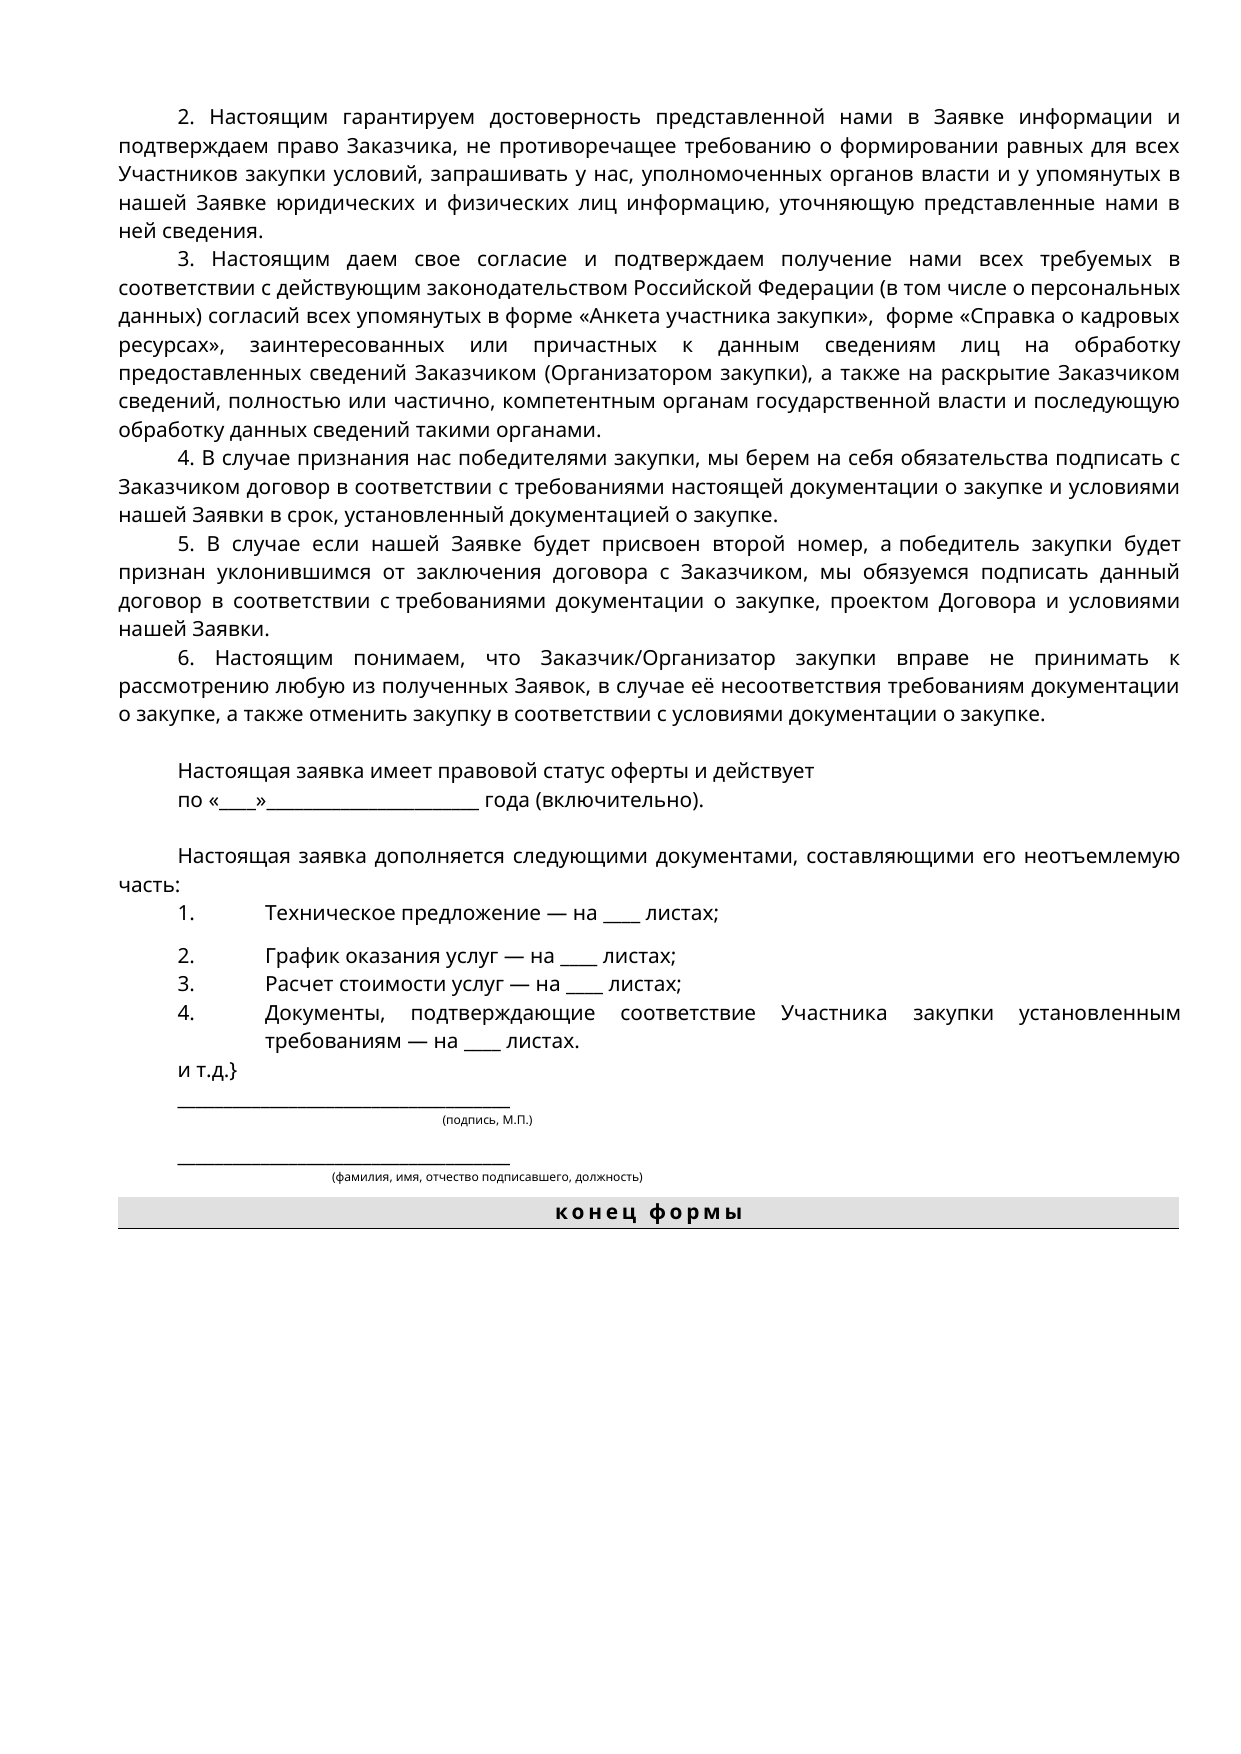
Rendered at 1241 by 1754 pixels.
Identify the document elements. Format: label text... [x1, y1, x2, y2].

text 6. Настоящим понимаем, что Заказчик/Организатор закупки вправе не принимать к рассмотрению любую из полученных Заявок, в случае её несоответствия требованиям документации о закупке, а также отменить закупку в соответствии с условиями документации о закупке. [118, 643, 1181, 728]
text 3. Настоящим даем свое согласие и подтверждаем получение нами всех требуемых в соответствии с действующим законодательством Российской Федерации (в том числе о персональных данных) согласий всех упомянутых в форме «Анкета участника закупки», форме «Справка о кадровых ресурсах», заинтересованных или причастных к данным сведениям лиц на обработку предоставленных сведений Заказчиком (Организатором закупки), а также на раскрытие Заказчиком сведений, полностью или частично, компетентным органам государственной власти и последующую обработку данных сведений такими органами. [118, 244, 1181, 443]
text конец формы [118, 1197, 1179, 1228]
text и т.д.} [118, 1055, 1181, 1083]
list Расчет стоимости услуг — на ____ листах; [177, 969, 1181, 998]
text Настоящая заявка дополняется следующими документами, составляющими его неотъемлемую часть: [118, 842, 1181, 898]
list Документы, подтверждающие соответствие Участника закупки установленным требованиям — на ____ листах. [177, 998, 1181, 1055]
text ____________________________________ [118, 1083, 1181, 1112]
text Настоящая заявка имеет правовой статус оферты и действует [118, 756, 1181, 785]
text 2. Настоящим гарантируем достоверность представленной нами в Заявке информации и подтверждаем право Заказчика, не противоречащее требованию о формировании равных для всех Участников закупки условий, запрашивать у нас, уполномоченных органов власти и у упомянутых в нашей Заявке юридических и физических лиц информацию, уточняющую представленные нами в ней сведения. [118, 102, 1181, 244]
text ____________________________________ [118, 1140, 1181, 1169]
text 4. В случае признания нас победителями закупки, мы берем на себя обязательства подписать с Заказчиком договор в соответствии с требованиями настоящей документации о закупке и условиями нашей Заявки в срок, установленный документацией о закупке. [118, 443, 1181, 529]
text (подпись, М.П.) [118, 1112, 797, 1140]
text (фамилия, имя, отчество подписавшего, должность) [118, 1169, 797, 1197]
list График оказания услуг — на ____ листах; [177, 941, 1181, 969]
text по «____»_______________________ года (включительно). [118, 785, 1181, 813]
text 5. В случае если нашей Заявке будет присвоен второй номер, а победитель закупки будет признан уклонившимся от заключения договора с Заказчиком, мы обязуемся подписать данный договор в соответствии с требованиями документации о закупке, проектом Договора и условиями нашей Заявки. [118, 529, 1181, 643]
list Техническое предложение — на ____ листах; [177, 898, 1181, 927]
